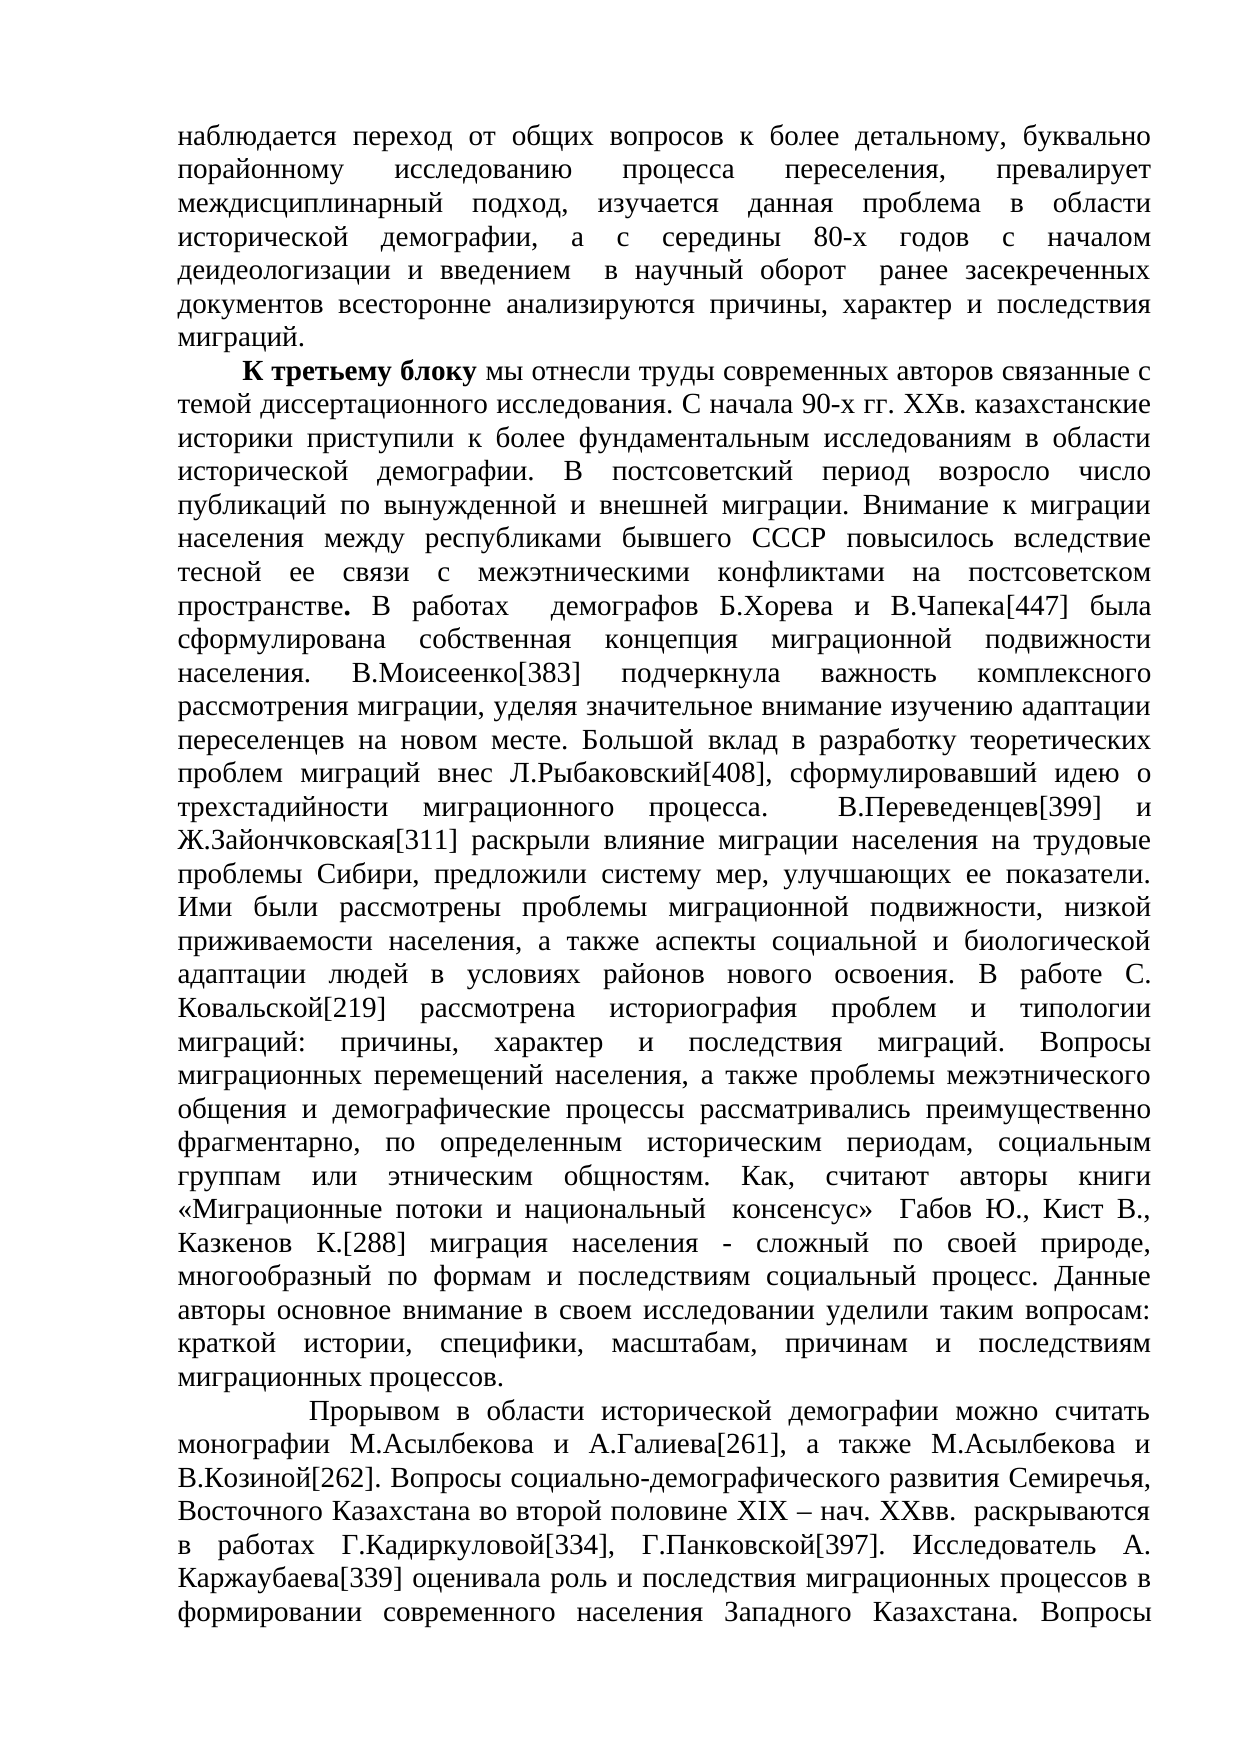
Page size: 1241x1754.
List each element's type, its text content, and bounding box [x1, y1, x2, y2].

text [177, 1393, 1152, 1627]
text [177, 118, 1152, 353]
text К третьему блоку мы отнесли труды современных авторов связанные с темой диссертационного исследования. С начала 90-х гг. XXв. казахстанские историки приступили к более фундаментальным исследованиям в области исторической демографии. В постсоветский период возросло число публикаций по вынужденной и внешней миграции. Внимание к миграции населения между республиками бывшего СССР повысилось вследствие тесной ее связи с межэтническими конфликтами на постсоветском пространстве. В работах демографов Б.Хорева и В.Чапека[447] была сформулирована собственная концепция миграционной подвижности населения. В.Моисеенко[383] подчеркнула важность комплексного рассмотрения миграции, уделяя значительное внимание изучению адаптации переселенцев на новом месте. Большой вклад в разработку теоретических проблем миграций внес Л.Рыбаковский[408], сформулировавший идею о трехстадийности миграционного процесса. В.Переведенцев[399] и Ж.Зайончковская[311] раскрыли влияние миграции населения на трудовые проблемы Сибири, предложили систему мер, улучшающих ее показатели. Ими были рассмотрены проблемы миграционной подвижности, низкой приживаемости населения, а также аспекты социальной и биологической адаптации людей в условиях районов нового освоения. В работе С. Ковальской[219] рассмотрена историография проблем и типологии миграций: причины, характер и последствия миграций. Вопросы миграционных перемещений населения, а также проблемы межэтнического общения и демографические процессы рассматривались преимущественно фрагментарно, по определенным историческим периодам, социальным группам или этническим общностям. Как, считают авторы книги «Миграционные потоки и национальный консенсус» Габов Ю., Кист В., Казкенов К.[288] миграция населения - сложный по своей природе, многообразный по формам и последствиям социальный процесс. Данные авторы основное внимание в своем исследовании уделили таким вопросам: краткой истории, специфики, масштабам, причинам и последствиям миграционных процессов. [177, 353, 1152, 1393]
